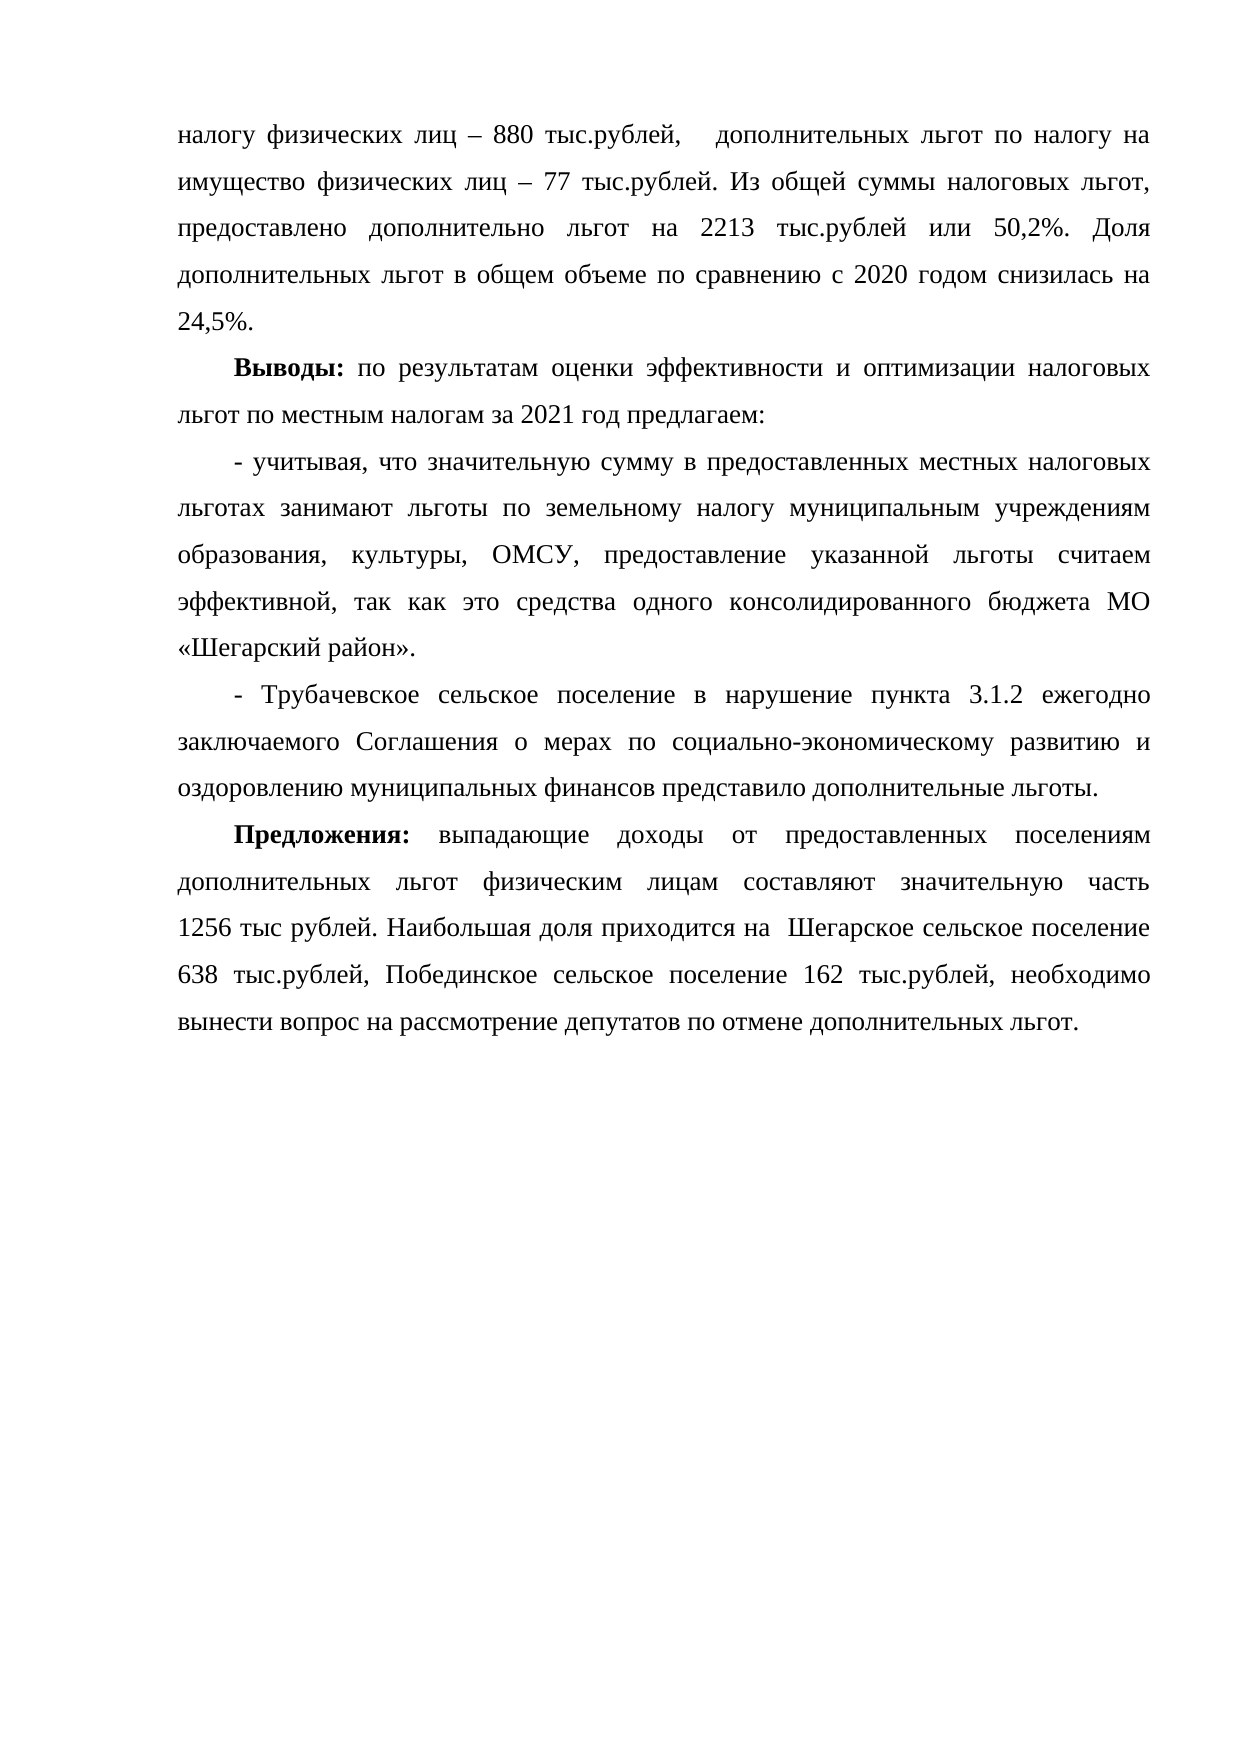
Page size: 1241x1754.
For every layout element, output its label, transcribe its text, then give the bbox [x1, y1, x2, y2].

text - Трубачевское сельское поселение в нарушение пункта 3.1.2 ежегодно заключаемого Соглашения о мерах по социально-экономическому развитию и оздоровлению муниципальных финансов представило дополнительные льготы. [177, 678, 1152, 803]
text - учитывая, что значительную сумму в предоставленных местных налоговых льготах занимают льготы по земельному налогу муниципальным учреждениям образования, культуры, ОМСУ, предоставление указанной льготы считаем эффективной, так как это средства одного консолидированного бюджета МО «Шегарский район». [177, 445, 1152, 663]
text Предложения: выпадающие доходы от предоставленных поселениям дополнительных льгот физическим лицам составляют значительную часть 1256 тыс рублей. Наибольшая доля приходится на Шегарское сельское поселение 638 тыс.рублей, Побединское сельское поселение 162 тыс.рублей, необходимо вынести вопрос на рассмотрение депутатов по отмене дополнительных льгот. [177, 818, 1152, 1036]
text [177, 118, 1152, 336]
text Выводы: по результатам оценки эффективности и оптимизации налоговых льгот по местным налогам за 2021 год предлагаем: [177, 351, 1152, 429]
